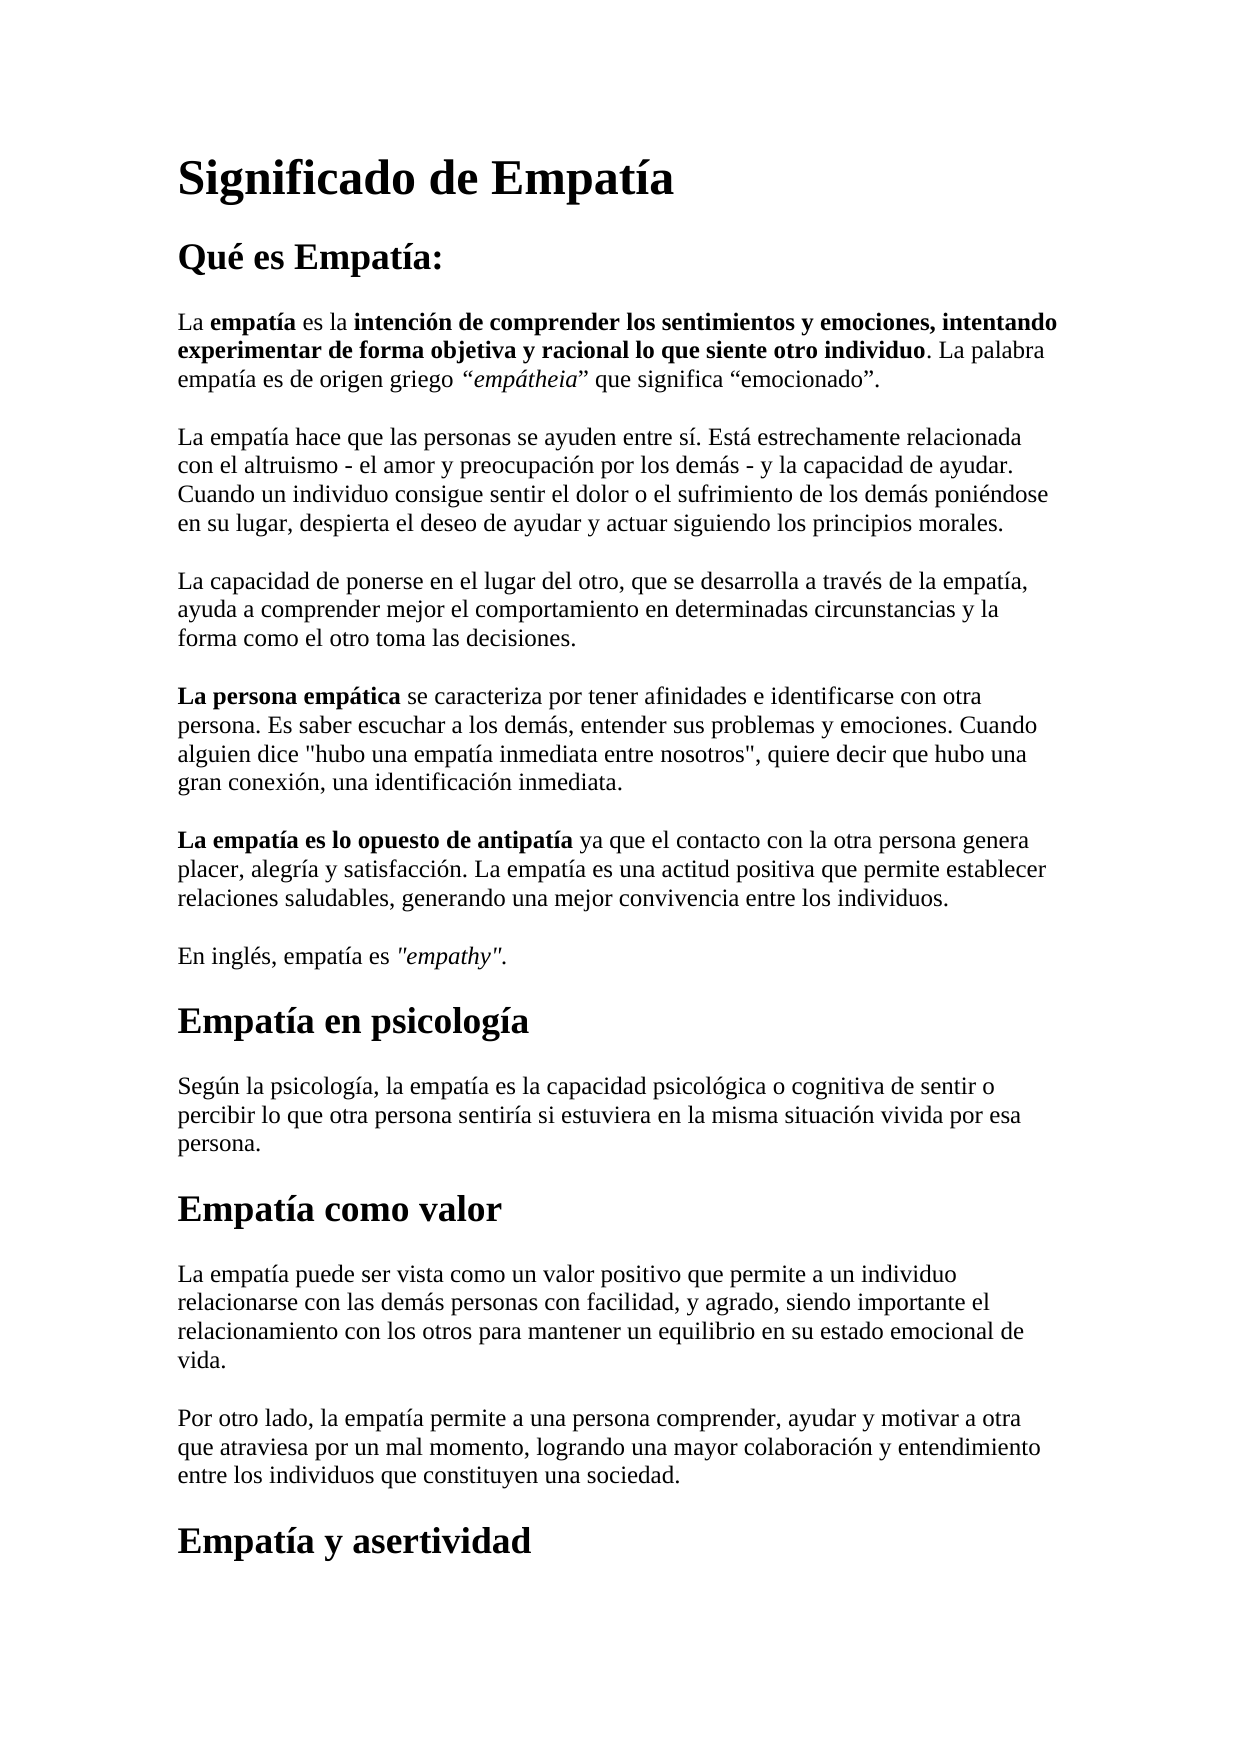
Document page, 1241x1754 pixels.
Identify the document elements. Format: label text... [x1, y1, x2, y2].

text La empatía es lo opuesto de antipatía ya que el contacto con la otra persona genera placer, alegría y satisfacción. La empatía es una actitud positiva que permite establecer relaciones saludables, generando una mejor convivencia entre los individuos. [177, 825, 1063, 912]
text En inglés, empatía es "empathy". [177, 941, 1063, 969]
text Qué es Empatía: [177, 234, 1063, 277]
text Empatía como valor [177, 1186, 1063, 1229]
text Por otro lado, la empatía permite a una persona comprender, ayudar y motivar a otra que atraviesa por un mal momento, logrando una mayor colaboración y entendimiento entre los individuos que constituyen una sociedad. [177, 1403, 1063, 1489]
text Significado de Empatía [177, 148, 1063, 205]
text La empatía puede ser vista como un valor positivo que permite a un individuo relacionarse con las demás personas con facilidad, y agrado, siendo importante el relacionamiento con los otros para mantener un equilibrio en su estado emocional de vida. [177, 1259, 1063, 1374]
text Empatía en psicología [177, 999, 1063, 1042]
text La capacidad de ponerse en el lugar del otro, que se desarrolla a través de la empatía, ayuda a comprender mejor el comportamiento en determinadas circunstancias y la forma como el otro toma las decisiones. [177, 566, 1063, 652]
text Empatía y asertividad [177, 1518, 1063, 1561]
text La persona empática se caracteriza por tener afinidades e identificarse con otra persona. Es saber escuchar a los demás, entender sus problemas y emociones. Cuando alguien dice "hubo una empatía inmediata entre nosotros", quiere decir que hubo una gran conexión, una identificación inmediata. [177, 681, 1063, 796]
text Según la psicología, la empatía es la capacidad psicológica o cognitiva de sentir o percibir lo que otra persona sentiría si estuviera en la misma situación vivida por esa persona. [177, 1071, 1063, 1157]
text La empatía es la intención de comprender los sentimientos y emociones, intentando experimentar de forma objetiva y racional lo que siente otro individuo. La palabra empatía es de origen griego “empátheia” que significa “emocionado”. La empatía hace que las personas se ayuden entre sí. Está estrechamente relacionada con el altruismo - el amor y preocupación por los demás - y la capacidad de ayudar. Cuando un individuo consigue sentir el dolor o el sufrimiento de los demás poniéndose en su lugar, despierta el deseo de ayudar y actuar siguiendo los principios morales. [177, 307, 1063, 537]
